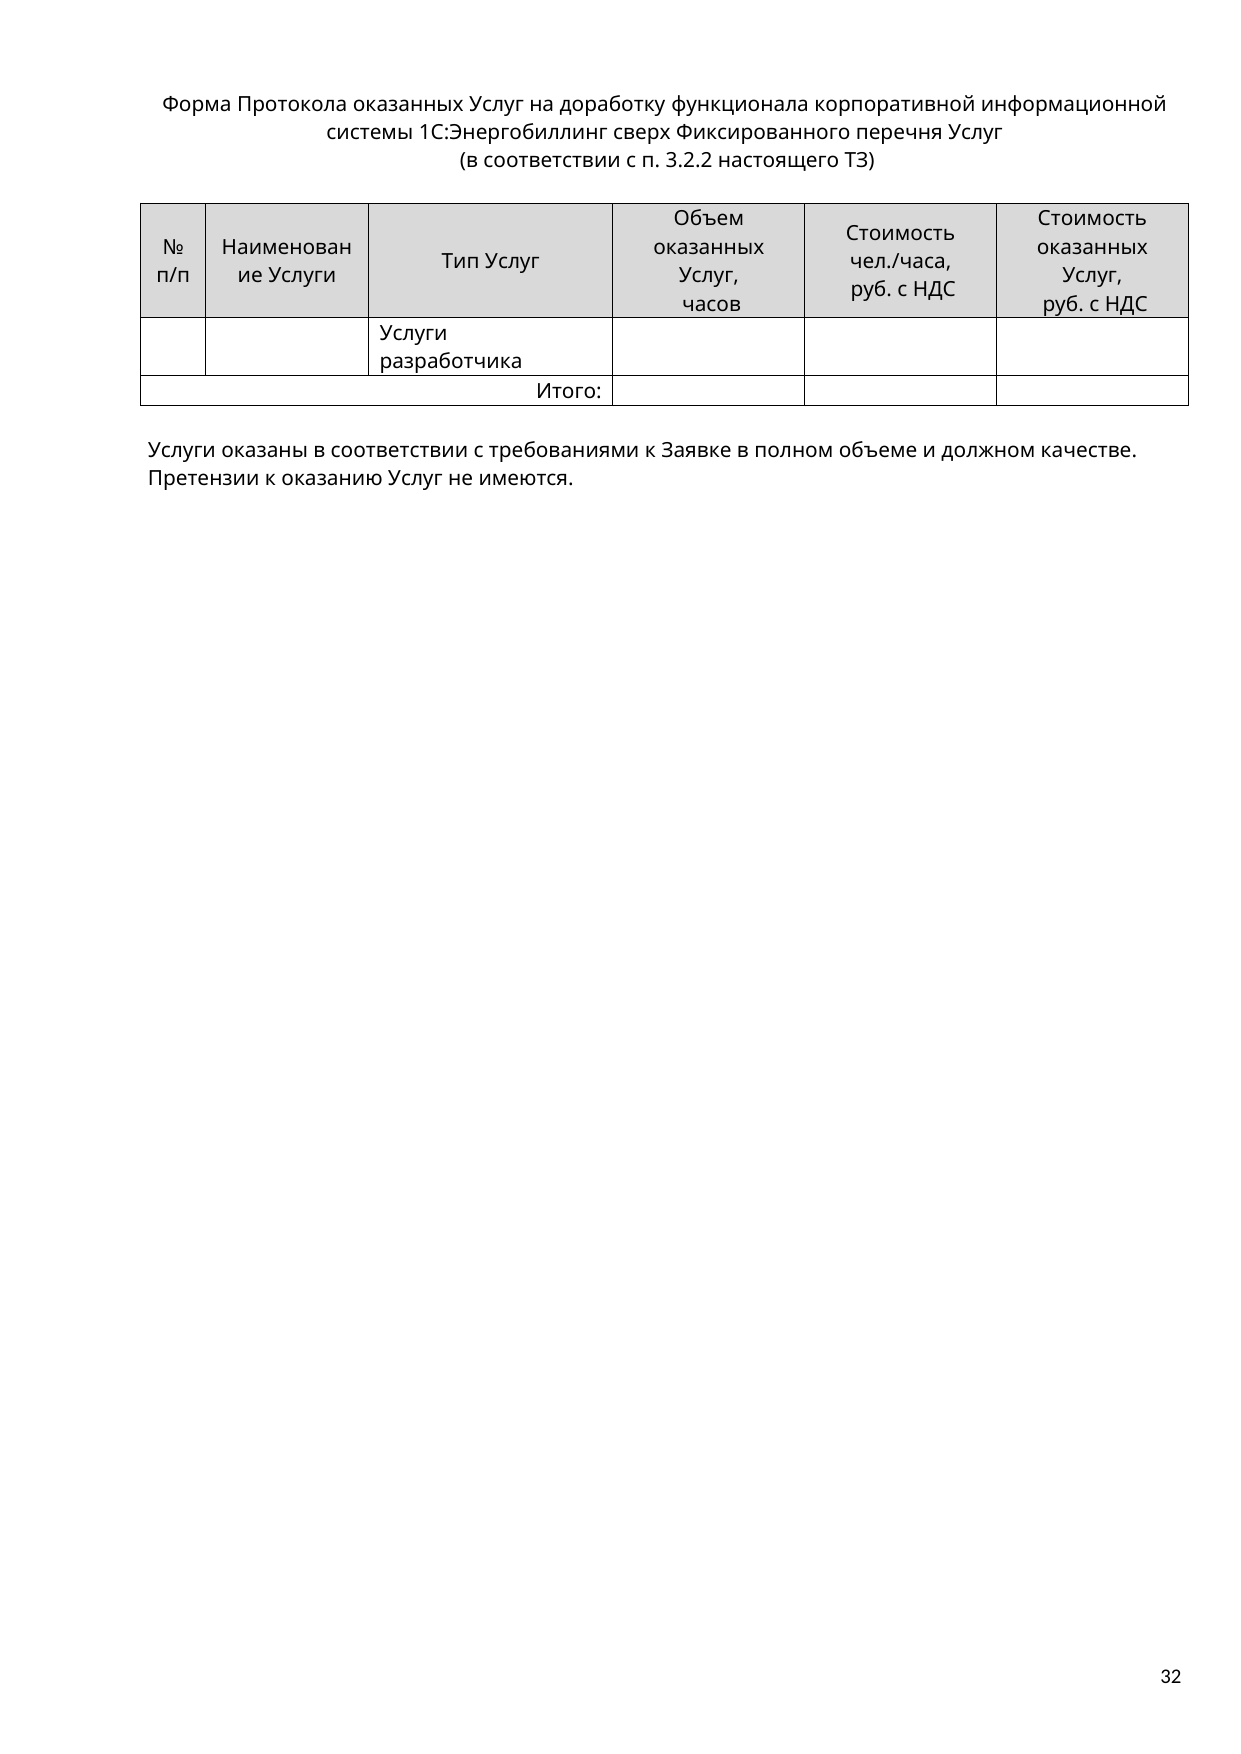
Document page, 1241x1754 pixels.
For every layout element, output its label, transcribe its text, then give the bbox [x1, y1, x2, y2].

table_header № п/п [141, 204, 205, 317]
table_cell [805, 376, 996, 405]
table_cell [141, 318, 205, 375]
table_cell [997, 318, 1188, 375]
table_cell [805, 318, 996, 375]
text Форма Протокола оказанных Услуг на доработку функционала корпоративной информационной системы 1С:Энергобиллинг сверх Фиксированного перечня Услуг (в соответствии с п. 3.2.2 настоящего ТЗ) [148, 89, 1181, 174]
table_cell [997, 376, 1188, 405]
table_header Тип Услуг [369, 204, 612, 317]
table_cell Услуги разработчика [369, 318, 612, 375]
table_header Стоимость чел./часа, руб. с НДС [805, 204, 996, 317]
text Услуги оказаны в соответствии с требованиями к Заявке в полном объеме и должном качестве. Претензии к оказанию Услуг не имеются. [148, 435, 1181, 492]
table_header Наименование Услуги [206, 204, 368, 317]
table_header Стоимость оказанных Услуг, руб. с НДС [997, 204, 1188, 317]
table_cell [206, 318, 368, 375]
table_header Объем оказанных Услуг, часов [613, 204, 804, 317]
table_cell [613, 318, 804, 375]
table_cell [613, 376, 804, 405]
table_cell Итого: [141, 376, 612, 405]
